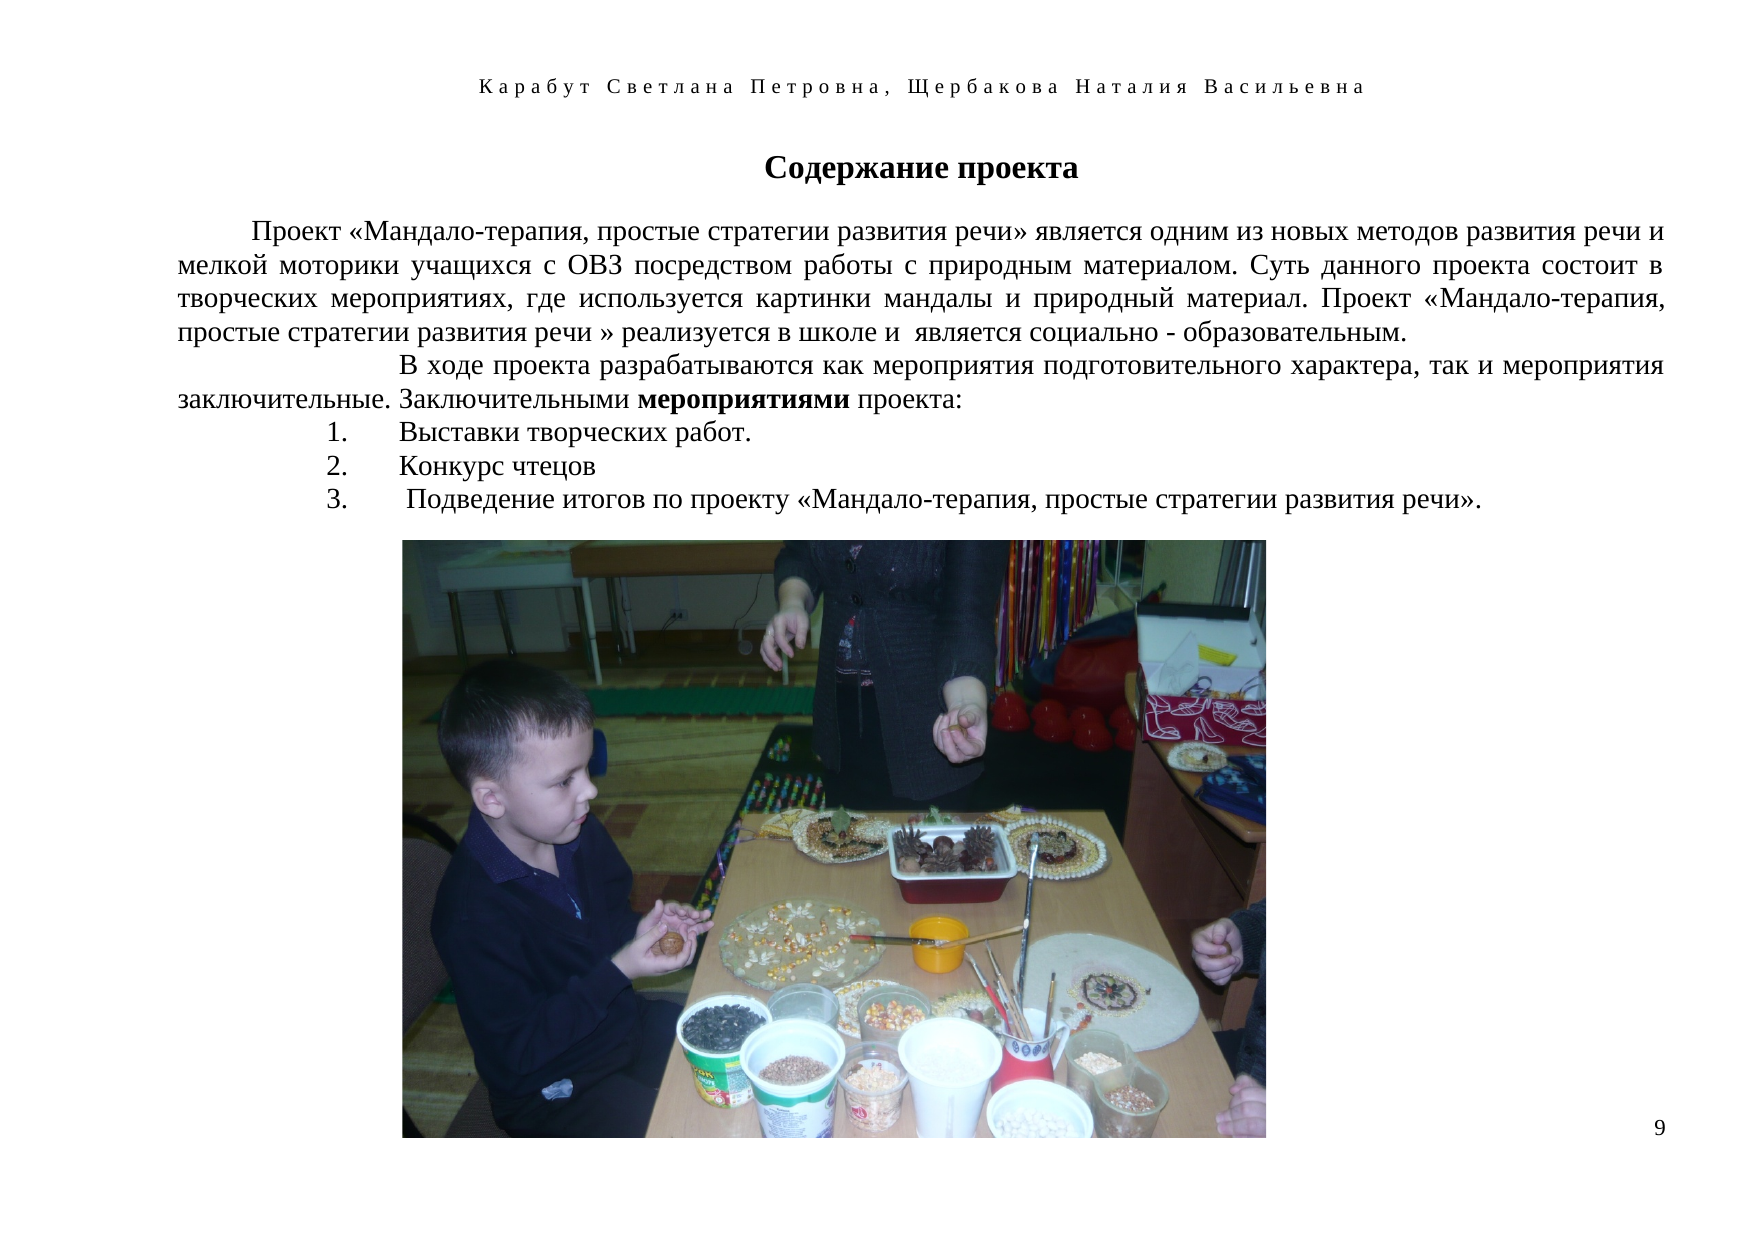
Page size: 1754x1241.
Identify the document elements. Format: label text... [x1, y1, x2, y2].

list Конкурс чтецов [252, 448, 1665, 482]
list Выставки творческих работ. [252, 414, 1665, 448]
text Содержание проекта [177, 147, 1665, 185]
text В ходе проекта разрабатываются как мероприятия подготовительного характера, так и мероприятия заключительные. Заключительными мероприятиями проекта: [177, 347, 1665, 414]
list Подведение итогов по проекту «Мандало-терапия, простые стратегии развития речи». [252, 482, 1665, 515]
text Проект «Мандало-терапия, простые стратегии развития речи» является одним из новых методов развития речи и мелкой моторики учащихся с ОВЗ посредством работы с природным материалом. Суть данного проекта состоит в творческих мероприятиях, где используется картинки мандалы и природный материал. Проект «Мандало-терапия, простые стратегии развития речи » реализуется в школе и является социально - образовательным. [177, 213, 1665, 347]
picture [402, 540, 1267, 1138]
